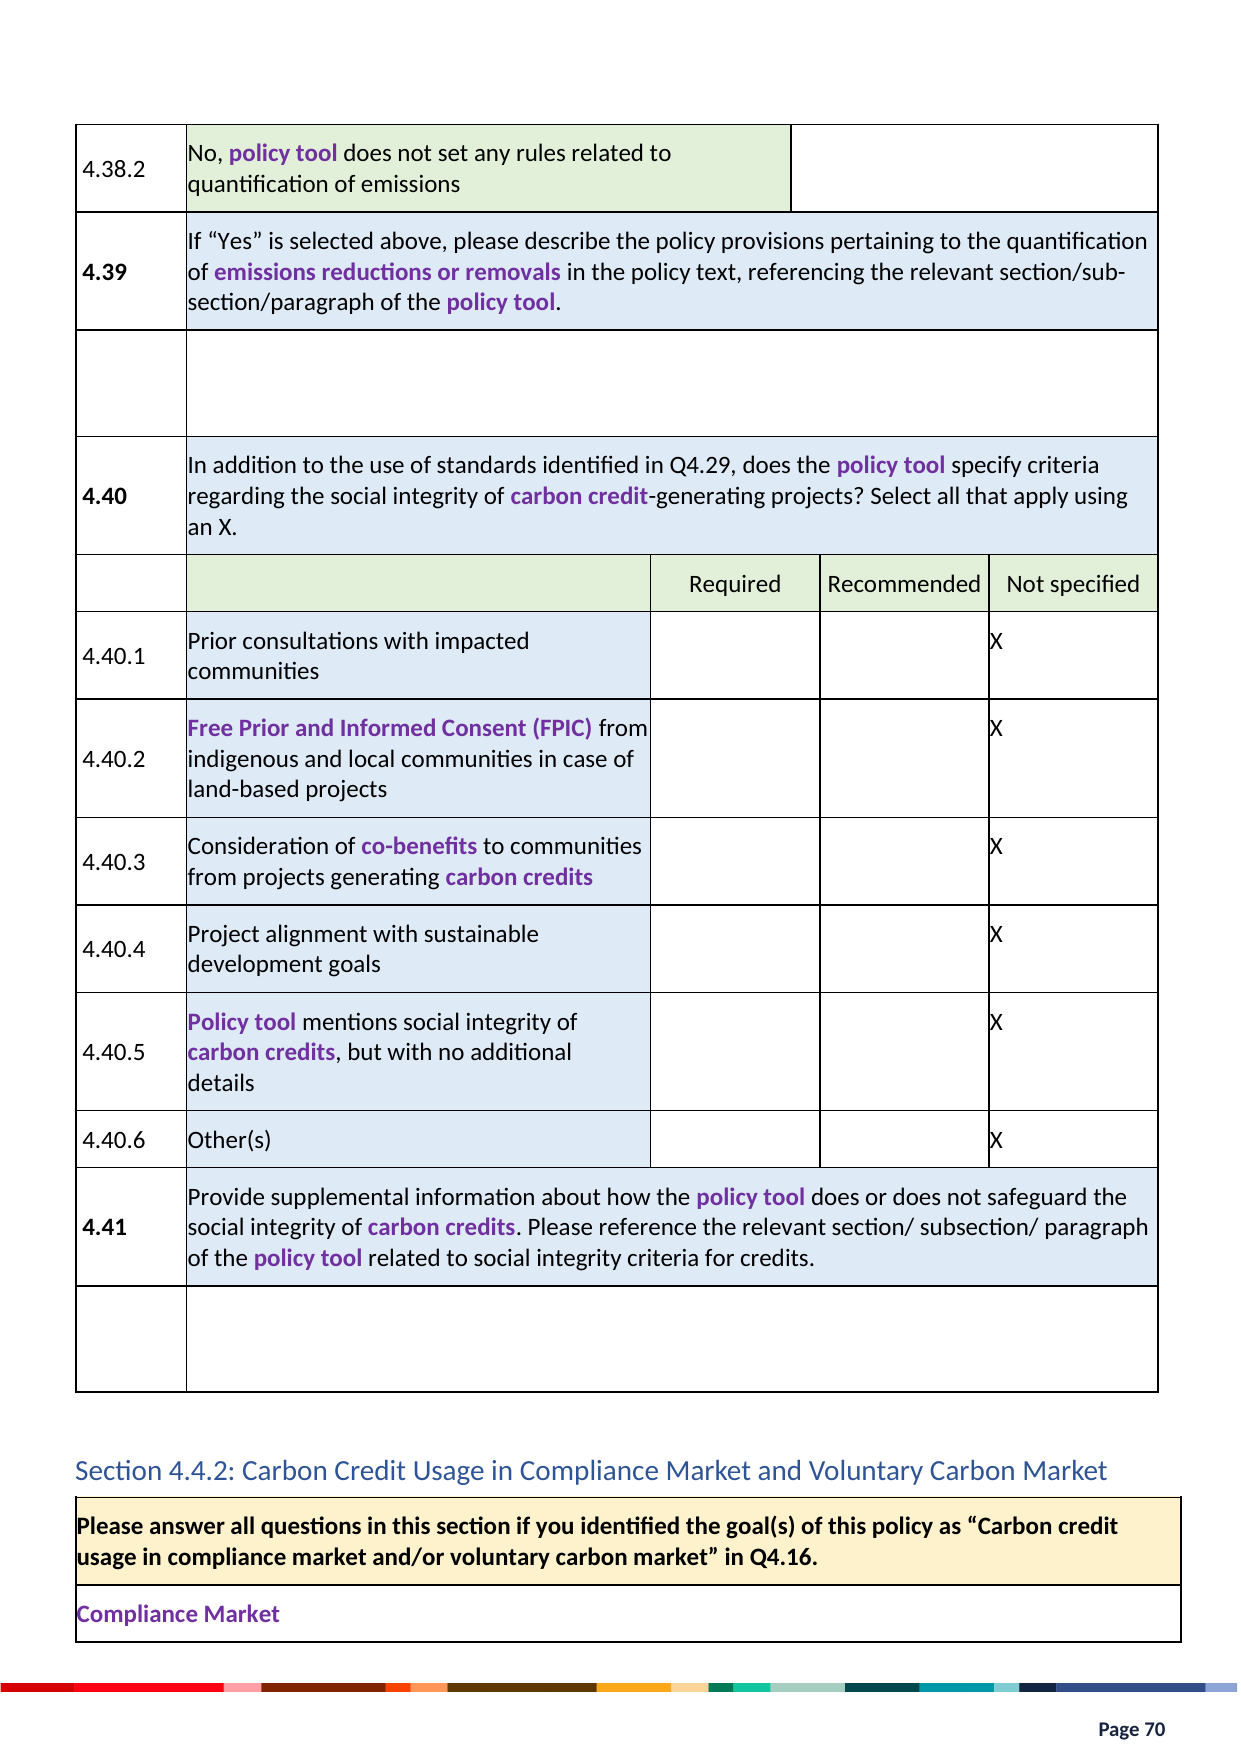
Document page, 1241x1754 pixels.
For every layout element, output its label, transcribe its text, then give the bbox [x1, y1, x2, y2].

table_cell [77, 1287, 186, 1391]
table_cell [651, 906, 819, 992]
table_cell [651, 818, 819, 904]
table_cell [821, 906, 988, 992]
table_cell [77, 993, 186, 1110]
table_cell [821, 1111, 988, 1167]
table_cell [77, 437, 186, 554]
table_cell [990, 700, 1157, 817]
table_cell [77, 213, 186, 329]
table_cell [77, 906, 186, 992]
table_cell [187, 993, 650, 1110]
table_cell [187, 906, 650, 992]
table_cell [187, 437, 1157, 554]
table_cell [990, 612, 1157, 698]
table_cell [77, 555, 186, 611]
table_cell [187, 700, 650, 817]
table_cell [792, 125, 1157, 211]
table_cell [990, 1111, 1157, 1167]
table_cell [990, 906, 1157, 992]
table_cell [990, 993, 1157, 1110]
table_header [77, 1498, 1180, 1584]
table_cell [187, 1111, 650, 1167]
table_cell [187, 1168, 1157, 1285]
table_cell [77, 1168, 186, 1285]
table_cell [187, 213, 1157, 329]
subtitle Section 4.4.2: Carbon Credit Usage in Compliance Market and Voluntary Carbon Market [75, 1452, 1165, 1488]
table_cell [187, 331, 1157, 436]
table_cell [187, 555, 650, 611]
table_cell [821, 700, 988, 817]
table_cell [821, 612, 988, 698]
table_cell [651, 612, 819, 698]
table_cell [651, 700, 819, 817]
picture [0, 1683, 1236, 1692]
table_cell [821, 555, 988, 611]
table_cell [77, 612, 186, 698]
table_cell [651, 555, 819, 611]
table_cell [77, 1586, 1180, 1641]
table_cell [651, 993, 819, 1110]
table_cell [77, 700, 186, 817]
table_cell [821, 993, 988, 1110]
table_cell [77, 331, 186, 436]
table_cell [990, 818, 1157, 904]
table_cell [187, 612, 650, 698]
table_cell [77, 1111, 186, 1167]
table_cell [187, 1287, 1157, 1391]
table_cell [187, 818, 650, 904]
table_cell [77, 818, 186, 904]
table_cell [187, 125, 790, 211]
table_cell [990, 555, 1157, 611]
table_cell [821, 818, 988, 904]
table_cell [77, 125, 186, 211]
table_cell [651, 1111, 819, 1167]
